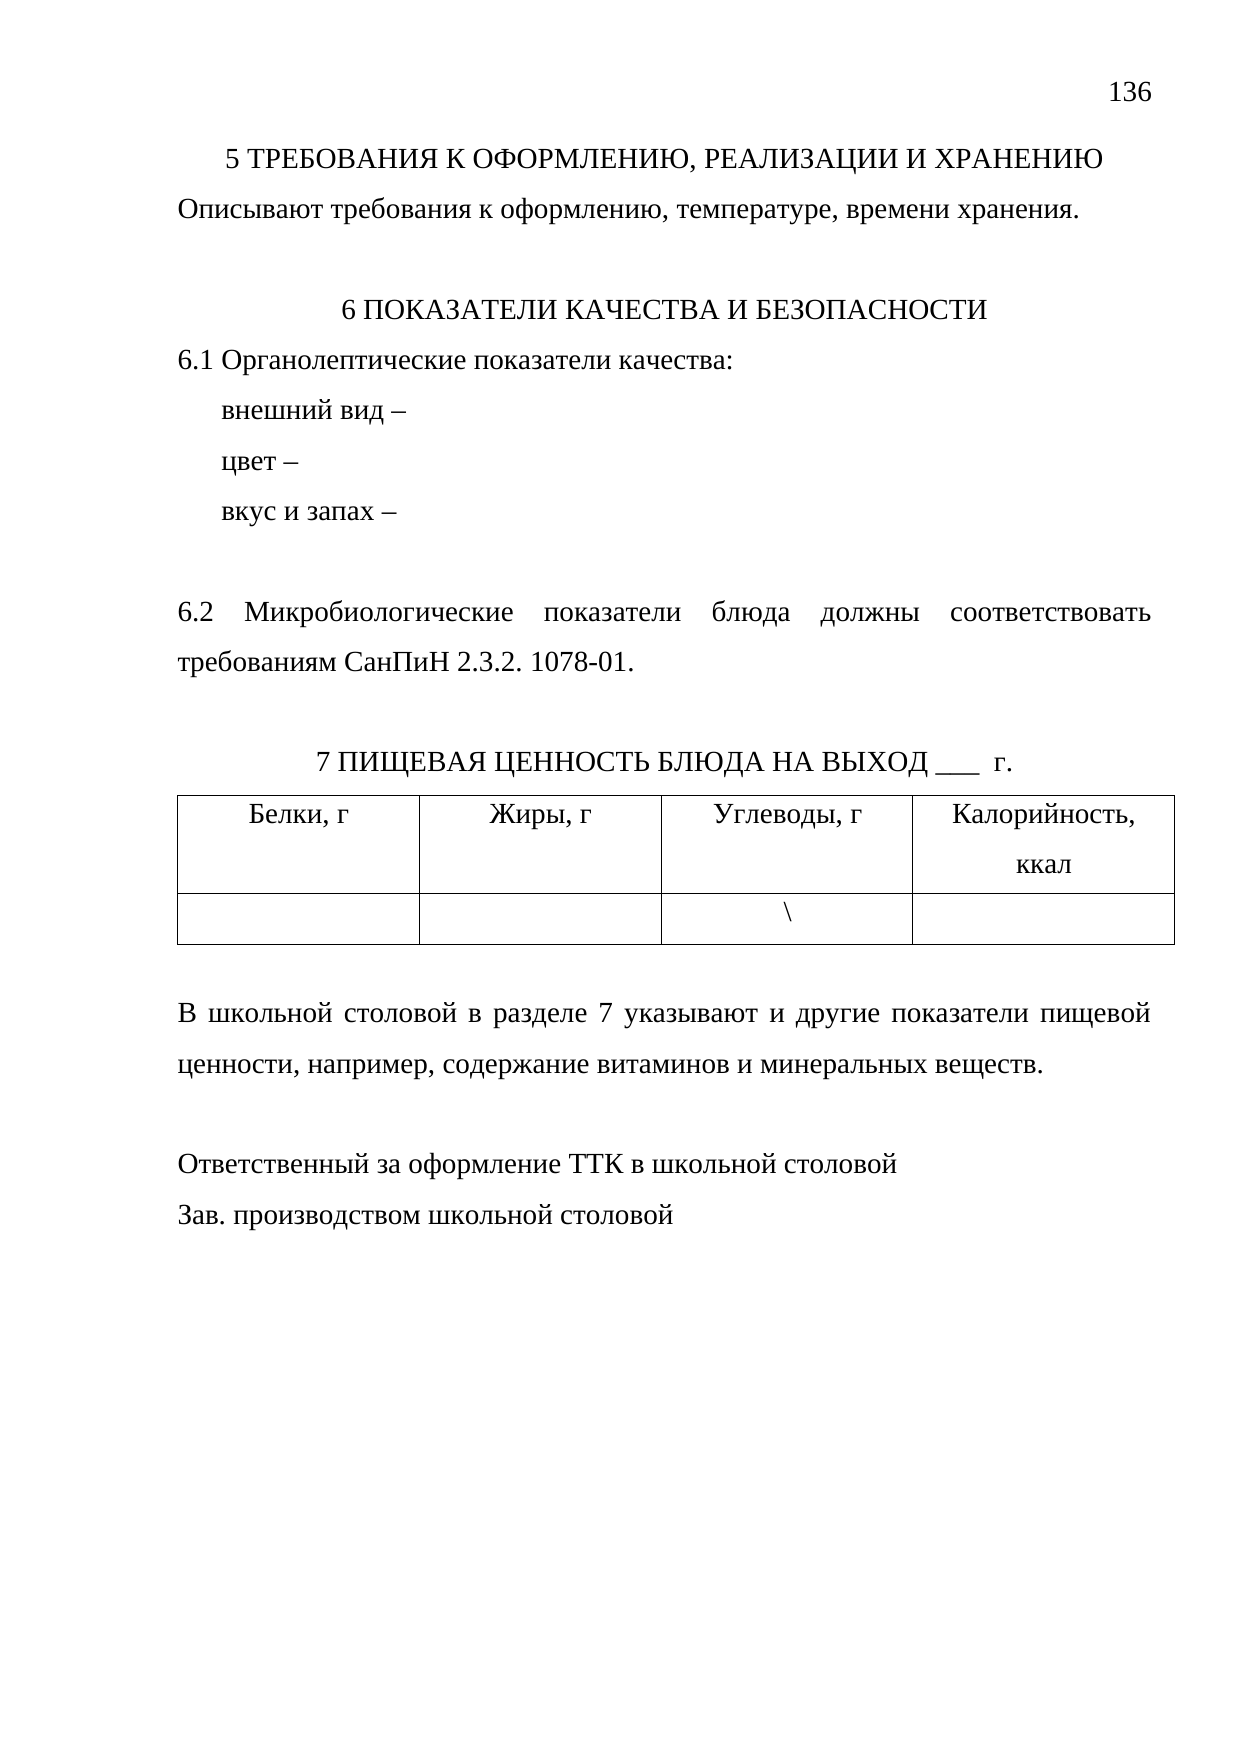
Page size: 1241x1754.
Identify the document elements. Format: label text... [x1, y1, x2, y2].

text 5 ТРЕБОВАНИЯ К ОФОРМЛЕНИЮ, РЕАЛИЗАЦИИ И ХРАНЕНИЮ [177, 141, 1152, 174]
text 6.2 Микробиологические показатели блюда должны соответствовать требованиям СанПиН 2.3.2. 1078-01. [177, 594, 1152, 677]
table_header Калорийность, ккал [913, 796, 1174, 893]
text 6.1 Органолептические показатели качества: [177, 342, 1152, 376]
text 7 ПИЩЕВАЯ ЦЕННОСТЬ БЛЮДА НА ВЫХОД ___ г. [177, 744, 1152, 778]
text 6 ПОКАЗАТЕЛИ КАЧЕСТВА И БЕЗОПАСНОСТИ [177, 292, 1152, 325]
table_cell [420, 894, 661, 944]
text внешний вид – [177, 392, 1152, 426]
table_header Белки, г [178, 796, 419, 893]
table_header Углеводы, г [662, 796, 912, 893]
table_cell [913, 894, 1174, 944]
table_cell \ [662, 894, 912, 944]
table_cell [178, 894, 419, 944]
text Ответственный за оформление ТТК в школьной столовой [177, 1146, 1152, 1180]
table_header Жиры, г [420, 796, 661, 893]
text Описывают требования к оформлению, температуре, времени хранения. [177, 191, 1152, 225]
text цвет – [177, 443, 1152, 476]
text вкус и запах – [177, 493, 1152, 527]
text Зав. производством школьной столовой [177, 1197, 1152, 1230]
text В школьной столовой в разделе 7 указывают и другие показатели пищевой ценности, например, содержание витаминов и минеральных веществ. [177, 996, 1152, 1079]
